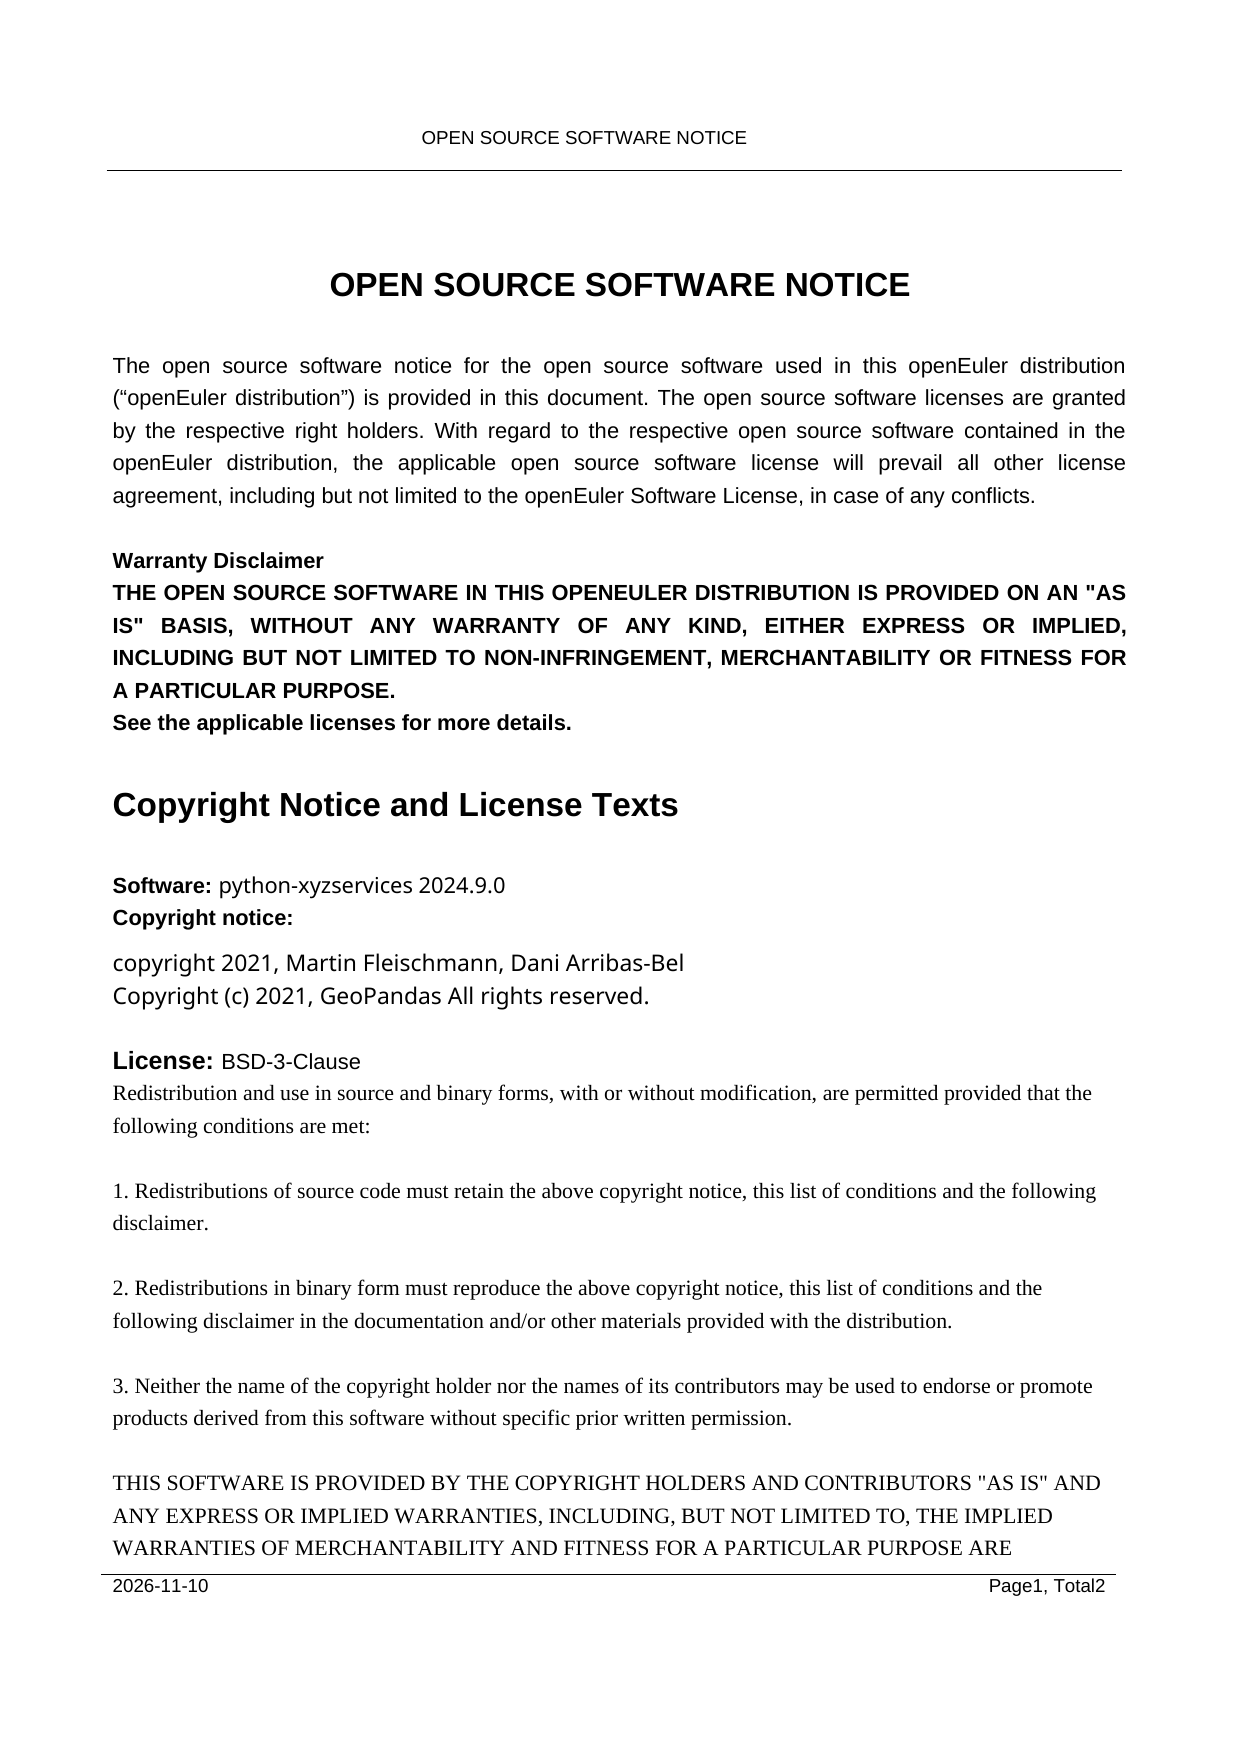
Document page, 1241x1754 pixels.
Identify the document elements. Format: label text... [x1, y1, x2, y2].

text Copyright notice: [112, 901, 1128, 934]
text The open source software notice for the open source software used in this openEuler distribution (“openEuler distribution”) is provided in this document. The open source software licenses are granted by the respective right holders. With regard to the respective open source software contained in the openEuler distribution, the applicable open source software license will prevail all other license agreement, including but not limited to the openEuler Software License, in case of any conflicts. [112, 349, 1128, 511]
text THE OPEN SOURCE SOFTWARE IN THIS OPENEULER DISTRIBUTION IS PROVIDED ON AN "AS IS" BASIS, WITHOUT ANY WARRANTY OF ANY KIND, EITHER EXPRESS OR IMPLIED, INCLUDING BUT NOT LIMITED TO NON-INFRINGEMENT, MERCHANTABILITY OR FITNESS FOR A PARTICULAR PURPOSE. See the applicable licenses for more details. [112, 576, 1128, 739]
text OPEN SOURCE SOFTWARE NOTICE [112, 251, 1128, 316]
text Copyright Notice and License Texts [112, 771, 1128, 836]
title Software: python-xyzservices 2024.9.0 [112, 869, 1128, 901]
text License: BSD-3-Clause [112, 1044, 1128, 1077]
text copyright 2021, Martin Fleischmann, Dani Arribas-Bel Copyright (c) 2021, GeoPandas All rights reserved. [112, 947, 1128, 1044]
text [112, 1077, 1128, 1564]
text Warranty Disclaimer [112, 544, 1128, 576]
